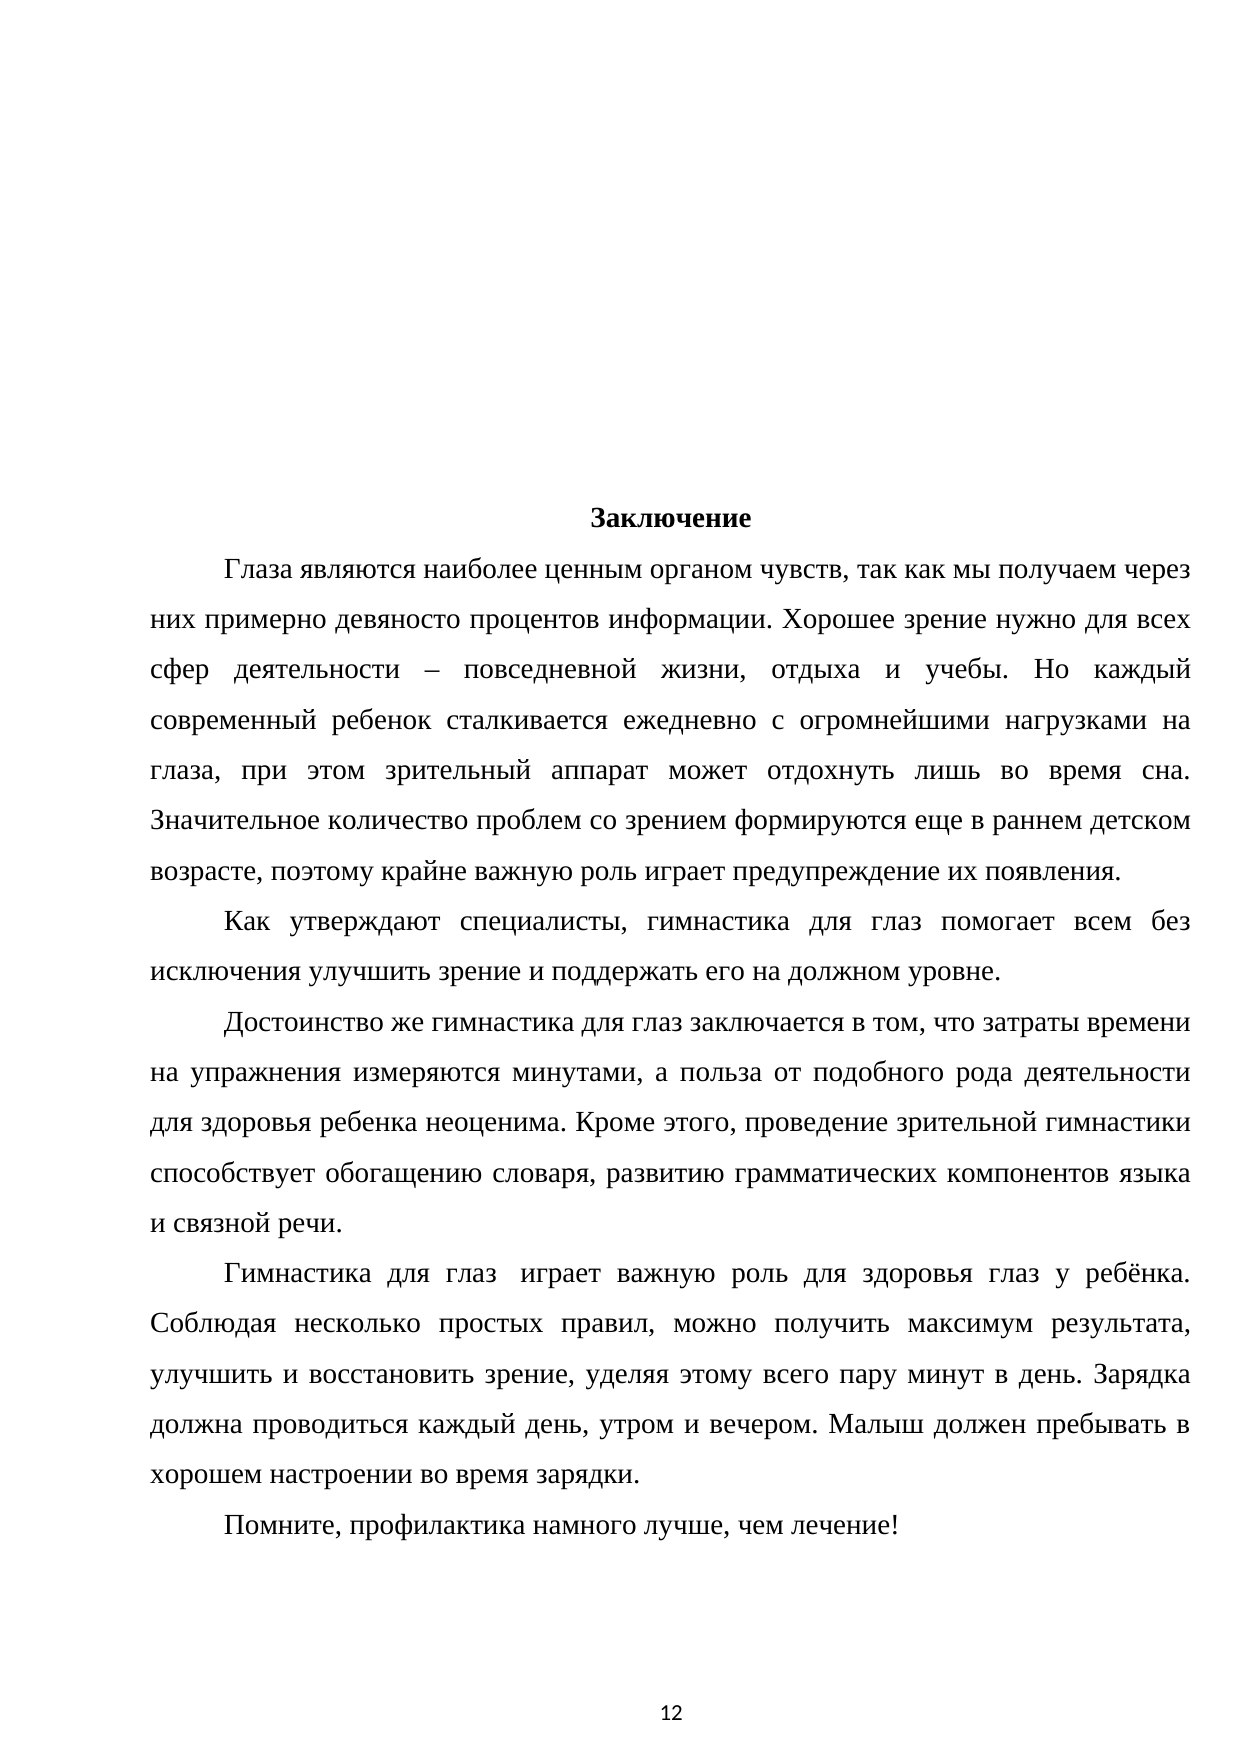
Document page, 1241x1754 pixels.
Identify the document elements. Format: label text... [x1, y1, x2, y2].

text Как утверждают специалисты, гимнастика для глаз помогает всем без исключения улучшить зрение и поддержать его на должном уровне. [150, 903, 1192, 987]
text Глаза являются наиболее ценным органом чувств, так как мы получаем через них примерно девяносто процентов информации. Хорошее зрение нужно для всех сфер деятельности – повседневной жизни, отдыха и учебы. Но каждый современный ребенок сталкивается ежедневно с огромнейшими нагрузками на глаза, при этом зрительный аппарат может отдохнуть лишь во время сна. Значительное количество проблем со зрением формируются еще в раннем детском возрасте, поэтому крайне важную роль играет предупреждение их появления. [150, 551, 1192, 886]
text Гимнастика для глаз играет важную роль для здоровья глаз у ребёнка. Соблюдая несколько простых правил, можно получить максимум результата, улучшить и восстановить зрение, уделяя этому всего пару минут в день. Зарядка должна проводиться каждый день, утром и вечером. Малыш должен пребывать в хорошем настроении во время зарядки. [150, 1255, 1192, 1490]
text Заключение [150, 501, 1192, 534]
text Помните, профилактика намного лучше, чем лечение! [150, 1507, 1192, 1540]
text Достоинство же гимнастика для глаз заключается в том, что затраты времени на упражнения измеряются минутами, а польза от подобного рода деятельности для здоровья ребенка неоценима. Кроме этого, проведение зрительной гимнастики способствует обогащению словаря, развитию грамматических компонентов языка и связной речи. [150, 1004, 1192, 1238]
